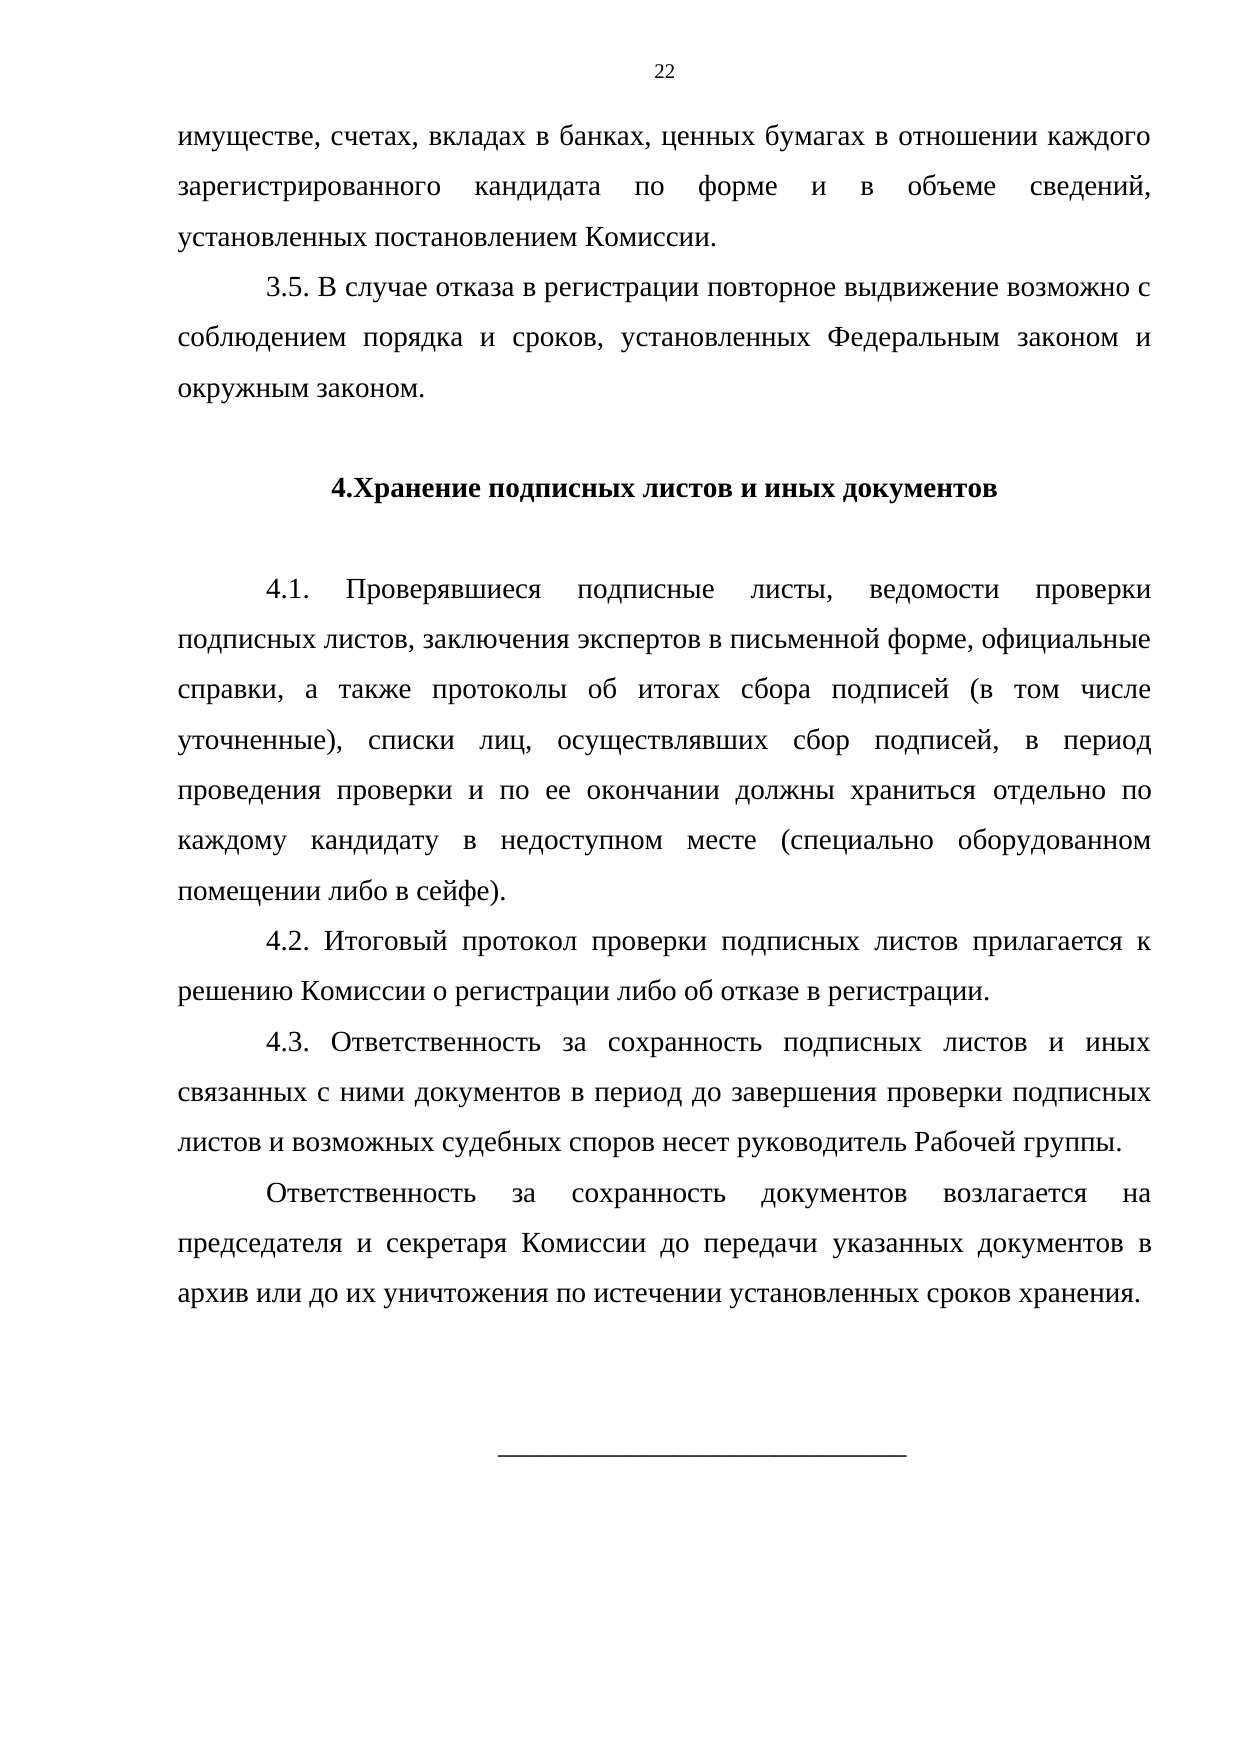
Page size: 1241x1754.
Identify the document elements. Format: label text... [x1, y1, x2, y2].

text Ответственность за сохранность документов возлагается на председателя и секретаря Комиссии до передачи указанных документов в архив или до их уничтожения по истечении установленных сроков хранения. [177, 1175, 1152, 1309]
text 3.5. В случае отказа в регистрации повторное выдвижение возможно с соблюдением порядка и сроков, установленных Федеральным законом и окружным законом. [177, 269, 1152, 403]
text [177, 118, 1152, 252]
text 4.Хранение подписных листов и иных документов [177, 470, 1152, 504]
text ____________________________ [177, 1426, 1152, 1460]
text 4.1. Проверявшиеся подписные листы, ведомости проверки подписных листов, заключения экспертов в письменной форме, официальные справки, а также протоколы об итогах сбора подписей (в том числе уточненные), списки лиц, осуществлявших сбор подписей, в период проведения проверки и по ее окончании должны храниться отдельно по каждому кандидату в недоступном месте (специально оборудованном помещении либо в сейфе). [177, 571, 1152, 906]
text 4.2. Итоговый протокол проверки подписных листов прилагается к решению Комиссии о регистрации либо об отказе в регистрации. [177, 923, 1152, 1007]
text 4.3. Ответственность за сохранность подписных листов и иных связанных с ними документов в период до завершения проверки подписных листов и возможных судебных споров несет руководитель Рабочей группы. [177, 1024, 1152, 1158]
